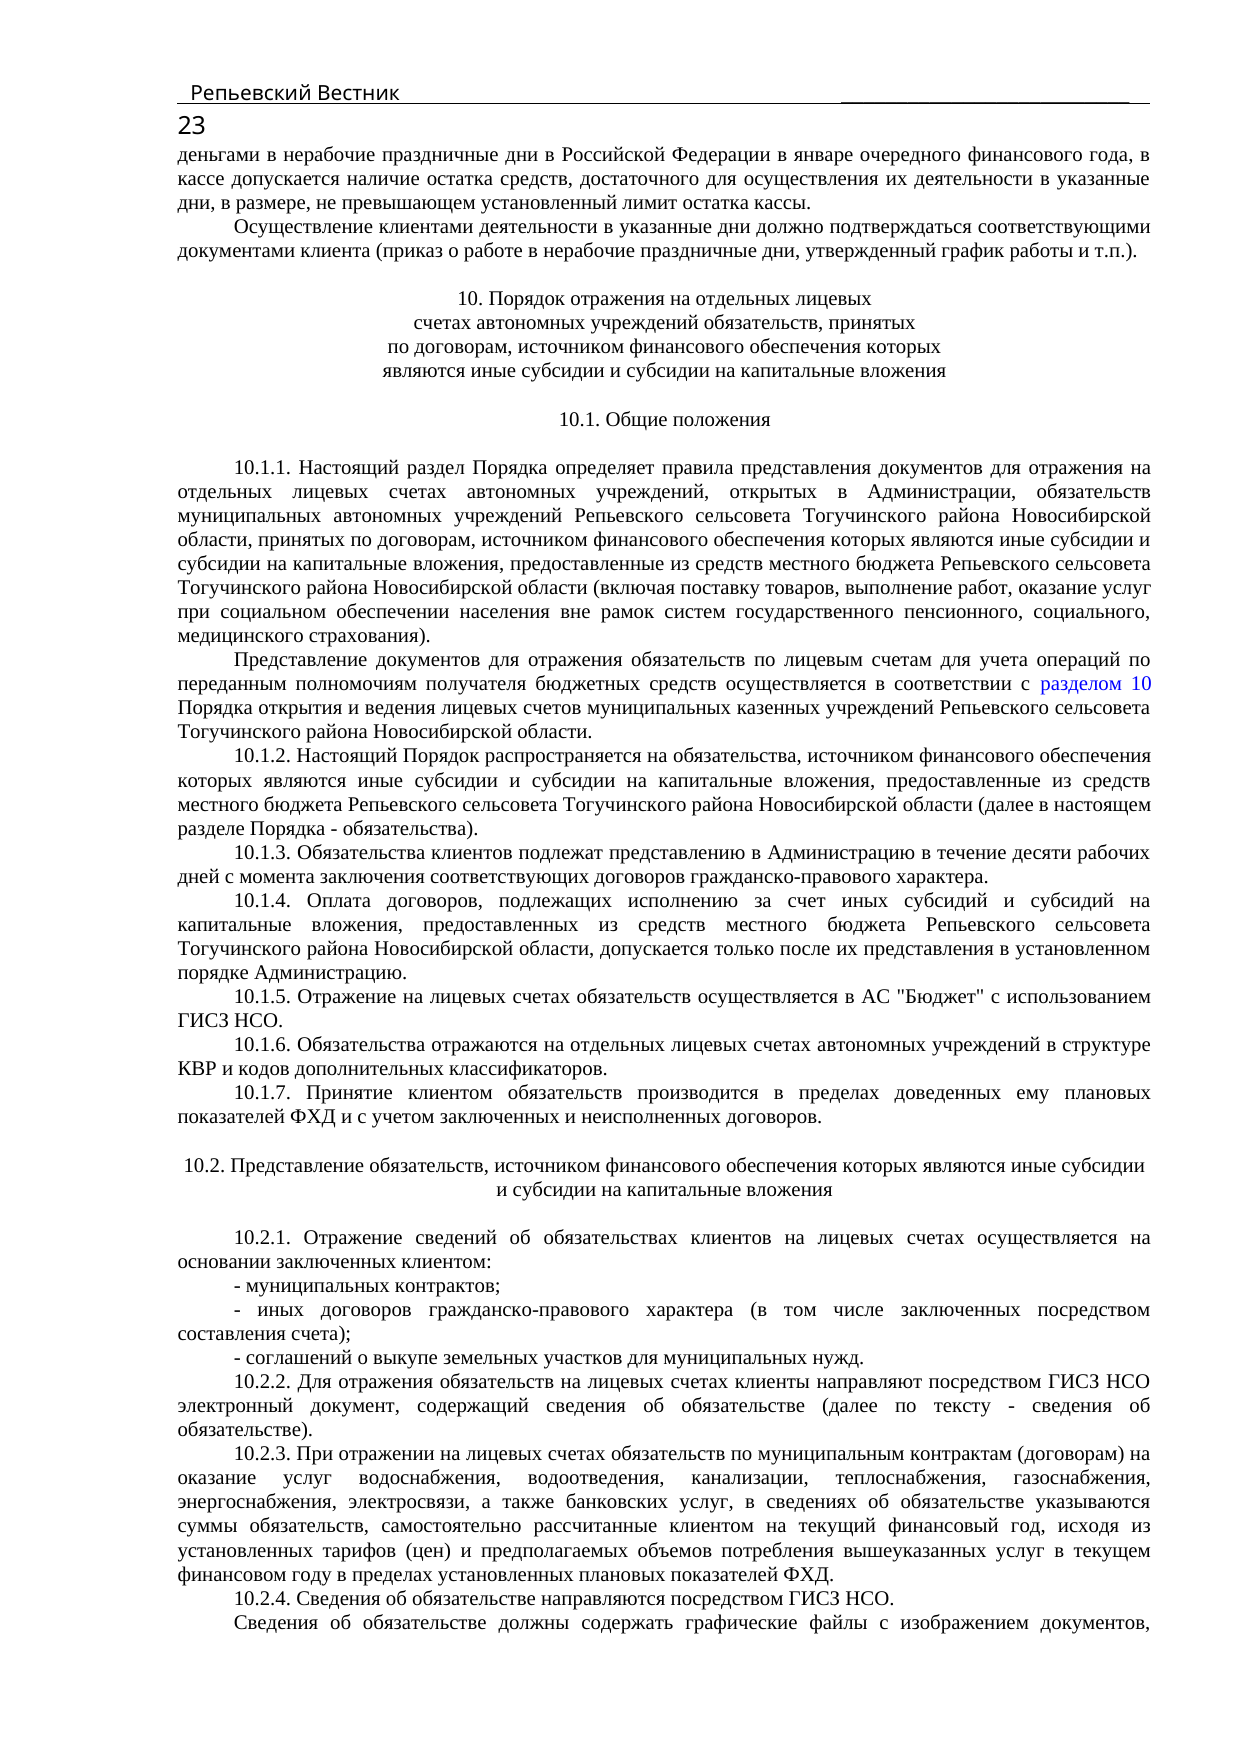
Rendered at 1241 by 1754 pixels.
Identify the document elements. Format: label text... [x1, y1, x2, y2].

text являются иные субсидии и субсидии на капитальные вложения [177, 358, 1152, 382]
text Представление документов для отражения обязательств по лицевым счетам для учета операций по переданным полномочиям получателя бюджетных средств осуществляется в соответствии с разделом 10 Порядка открытия и ведения лицевых счетов муниципальных казенных учреждений Репьевского сельсовета Тогучинского района Новосибирской области. [177, 647, 1152, 743]
text 10.2.3. При отражении на лицевых счетах обязательств по муниципальным контрактам (договорам) на оказание услуг водоснабжения, водоотведения, канализации, теплоснабжения, газоснабжения, энергоснабжения, электросвязи, а также банковских услуг, в сведениях об обязательстве указываются суммы обязательств, самостоятельно рассчитанные клиентом на текущий финансовый год, исходя из установленных тарифов (цен) и предполагаемых объемов потребления вышеуказанных услуг в текущем финансовом году в пределах установленных плановых показателей ФХД. [177, 1441, 1152, 1586]
text 10.2.4. Сведения об обязательстве направляются посредством ГИСЗ НСО. [177, 1586, 1152, 1610]
text счетах автономных учреждений обязательств, принятых [177, 310, 1152, 334]
text по договорам, источником финансового обеспечения которых [177, 334, 1152, 358]
text 10.1. Общие положения [177, 407, 1152, 431]
text 10. Порядок отражения на отдельных лицевых [177, 286, 1152, 310]
text 10.2.2. Для отражения обязательств на лицевых счетах клиенты направляют посредством ГИСЗ НСО электронный документ, содержащий сведения об обязательстве (далее по тексту - сведения об обязательстве). [177, 1369, 1152, 1441]
text - соглашений о выкупе земельных участков для муниципальных нужд. [177, 1345, 1152, 1369]
text - иных договоров гражданско-правового характера (в том числе заключенных посредством составления счета); [177, 1297, 1152, 1345]
text 10.1.7. Принятие клиентом обязательств производится в пределах доведенных ему плановых показателей ФХД и с учетом заключенных и неисполненных договоров. [177, 1080, 1152, 1128]
text 10.2. Представление обязательств, источником финансового обеспечения которых являются иные субсидии и субсидии на капитальные вложения [177, 1152, 1152, 1201]
text 10.1.1. Настоящий раздел Порядка определяет правила представления документов для отражения на отдельных лицевых счетах автономных учреждений, открытых в Администрации, обязательств муниципальных автономных учреждений Репьевского сельсовета Тогучинского района Новосибирской области, принятых по договорам, источником финансового обеспечения которых являются иные субсидии и субсидии на капитальные вложения, предоставленные из средств местного бюджета Репьевского сельсовета Тогучинского района Новосибирской области (включая поставку товаров, выполнение работ, оказание услуг при социальном обеспечении населения вне рамок систем государственного пенсионного, социального, медицинского страхования). [177, 455, 1152, 647]
text 10.1.6. Обязательства отражаются на отдельных лицевых счетах автономных учреждений в структуре КВР и кодов дополнительных классификаторов. [177, 1032, 1152, 1080]
text 10.1.2. Настоящий Порядок распространяется на обязательства, источником финансового обеспечения которых являются иные субсидии и субсидии на капитальные вложения, предоставленные из средств местного бюджета Репьевского сельсовета Тогучинского района Новосибирской области (далее в настоящем разделе Порядка - обязательства). [177, 743, 1152, 840]
text 10.2.1. Отражение сведений об обязательствах клиентов на лицевых счетах осуществляется на основании заключенных клиентом: [177, 1225, 1152, 1273]
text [177, 142, 1152, 214]
text 10.1.5. Отражение на лицевых счетах обязательств осуществляется в АС "Бюджет" с использованием ГИСЗ НСО. [177, 984, 1152, 1032]
text Осуществление клиентами деятельности в указанные дни должно подтверждаться соответствующими документами клиента (приказ о работе в нерабочие праздничные дни, утвержденный график работы и т.п.). [177, 214, 1152, 262]
text - муниципальных контрактов; [177, 1273, 1152, 1297]
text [177, 1610, 1152, 1634]
text 10.1.3. Обязательства клиентов подлежат представлению в Администрацию в течение десяти рабочих дней с момента заключения соответствующих договоров гражданско-правового характера. [177, 840, 1152, 888]
text 10.1.4. Оплата договоров, подлежащих исполнению за счет иных субсидий и субсидий на капитальные вложения, предоставленных из средств местного бюджета Репьевского сельсовета Тогучинского района Новосибирской области, допускается только после их представления в установленном порядке Администрацию. [177, 888, 1152, 984]
